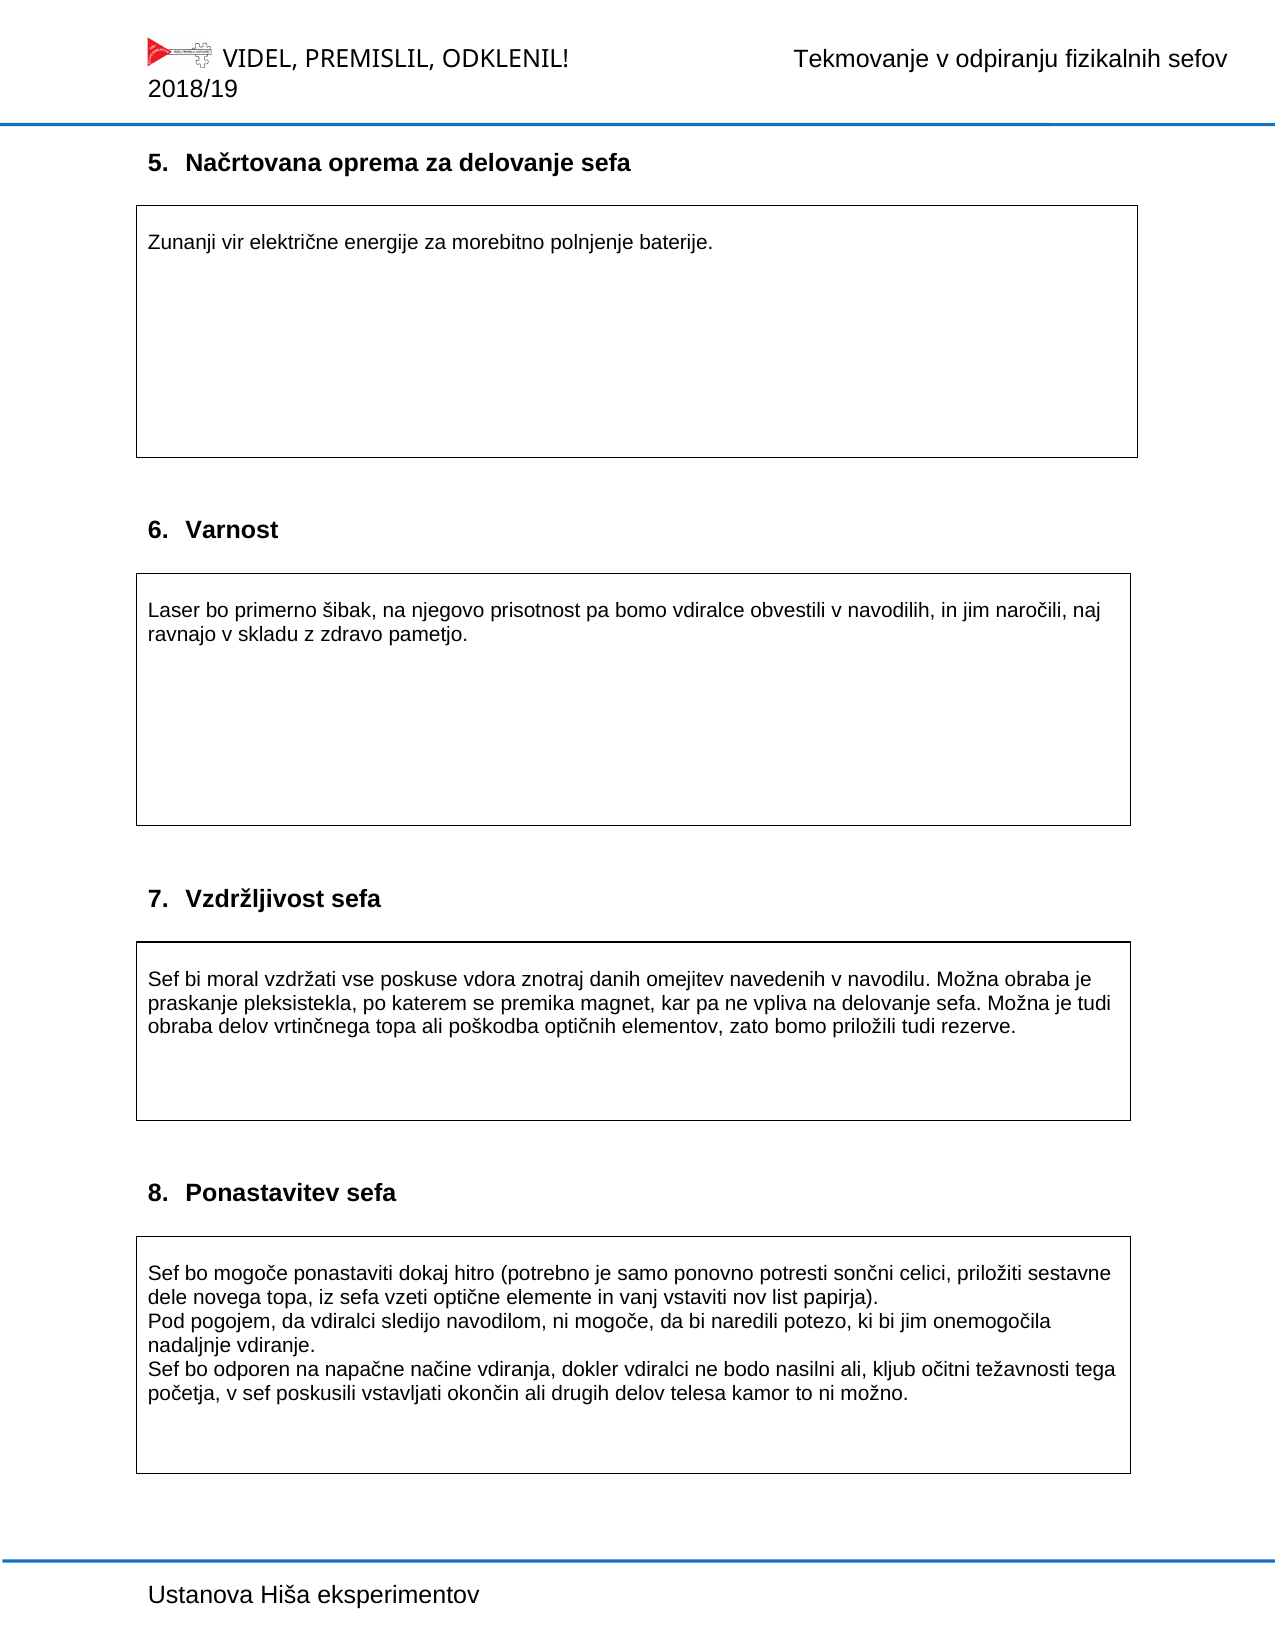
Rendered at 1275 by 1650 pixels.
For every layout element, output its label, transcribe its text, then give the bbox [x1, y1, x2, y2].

table_header Zunanji vir električne energije za morebitno polnjenje baterije. [137, 206, 1137, 457]
list Načrtovana oprema za delovanje sefa [148, 148, 1127, 176]
list Vzdržljivost sefa [148, 884, 1127, 913]
table_header Sef bi moral vzdržati vse poskuse vdora znotraj danih omejitev navedenih v navodilu. Možna obraba je praskanje pleksistekla, po katerem se premika magnet, kar pa ne vpliva na delovanje sefa. Možna je tudi obraba delov vrtinčnega topa ali poškodba optičnih elementov, zato bomo priložili tudi rezerve. [137, 943, 1130, 1119]
list Varnost [148, 515, 1127, 544]
picture [147, 37, 212, 68]
table_header Laser bo primerno šibak, na njegovo prisotnost pa bomo vdiralce obvestili v navodilih, in jim naročili, naj ravnajo v skladu z zdravo pametjo. [137, 574, 1130, 825]
list Ponastavitev sefa [148, 1178, 1127, 1207]
table_header Sef bo mogoče ponastaviti dokaj hitro (potrebno je samo ponovno potresti sončni celici, priložiti sestavne dele novega topa, iz sefa vzeti optične elemente in vanj vstaviti nov list papirja). Pod pogojem, da vdiralci sledijo navodilom, ni mogoče, da bi naredili potezo, ki bi jim onemogočila nadaljnje vdiranje. Sef bo odporen na napačne načine vdiranja, dokler vdiralci ne bodo nasilni ali, kljub očitni težavnosti tega početja, v sef poskusili vstavljati okončin ali drugih delov telesa kamor to ni možno. [137, 1237, 1130, 1472]
